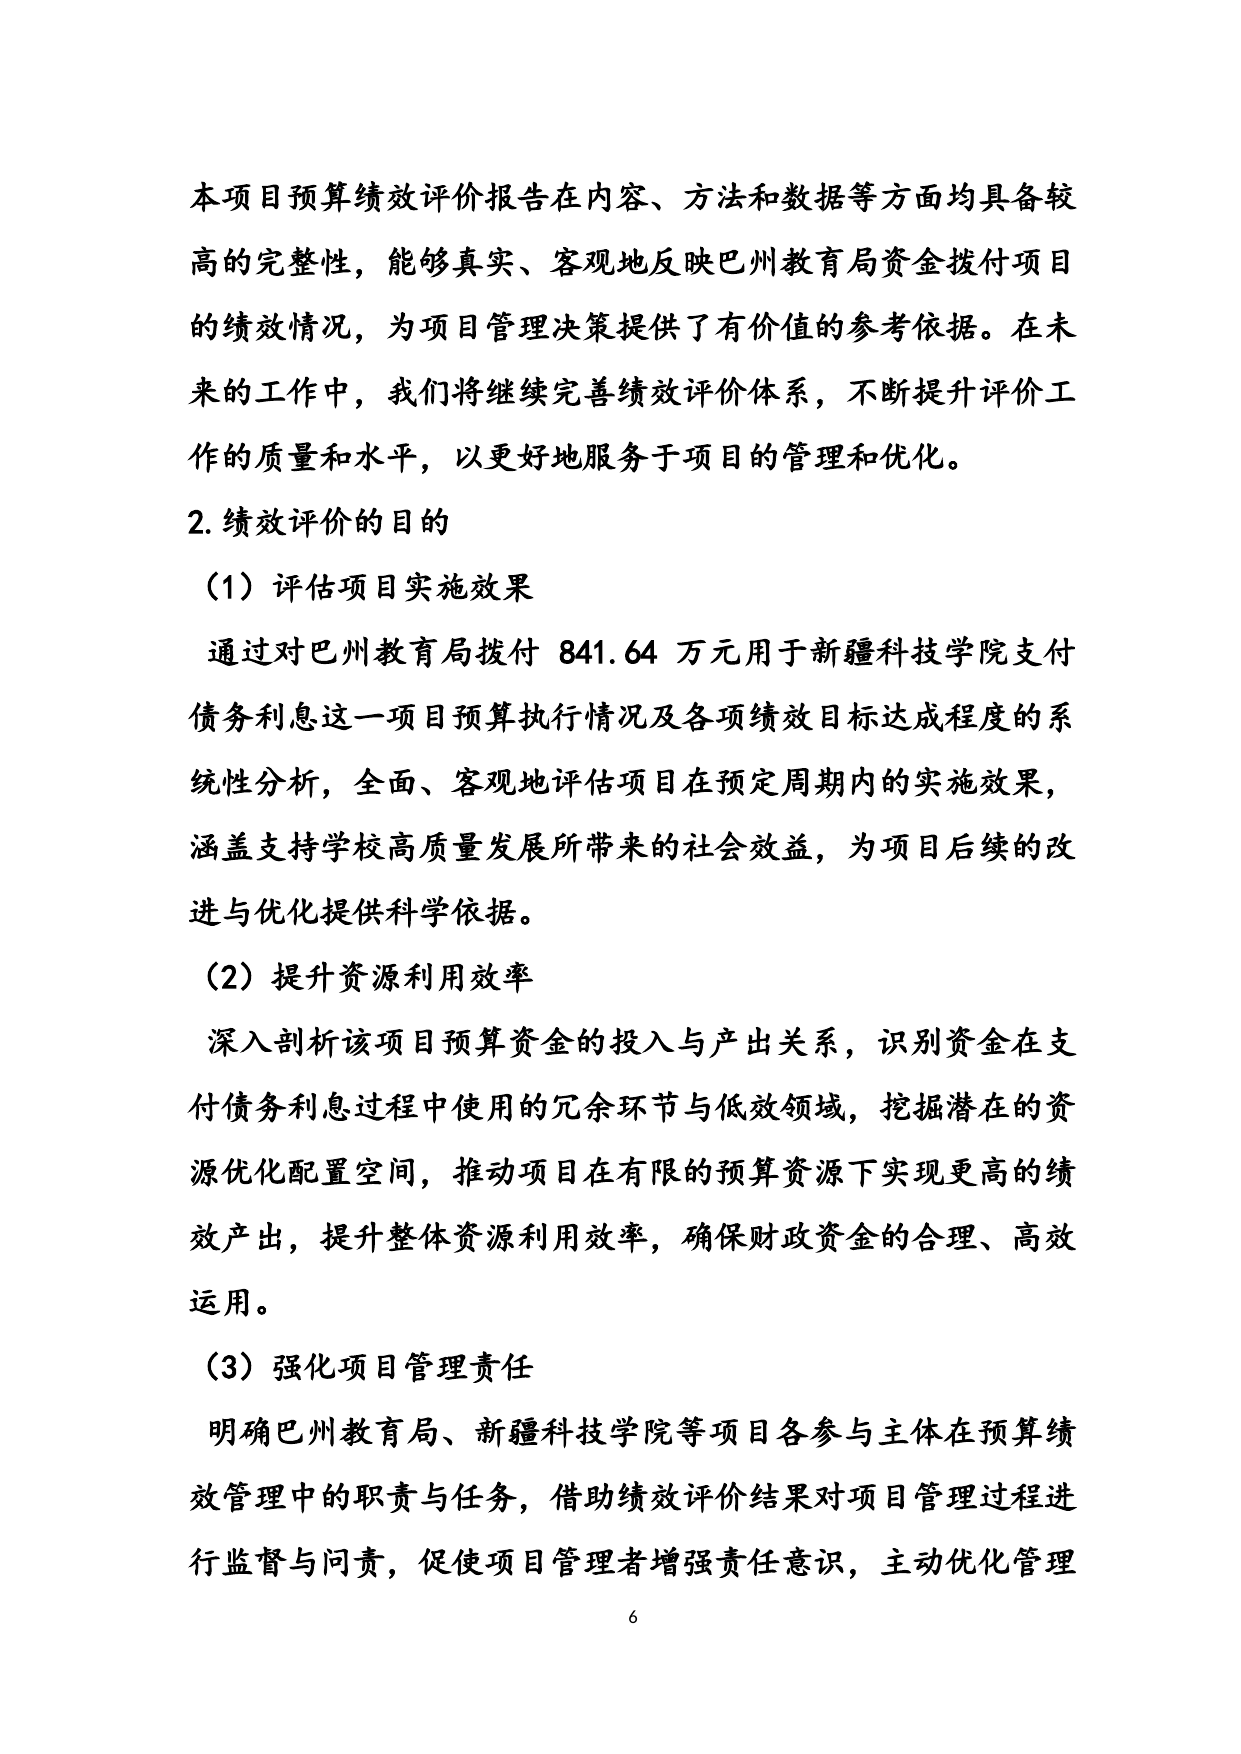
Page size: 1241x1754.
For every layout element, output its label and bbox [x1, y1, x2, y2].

text [187, 162, 1078, 1592]
